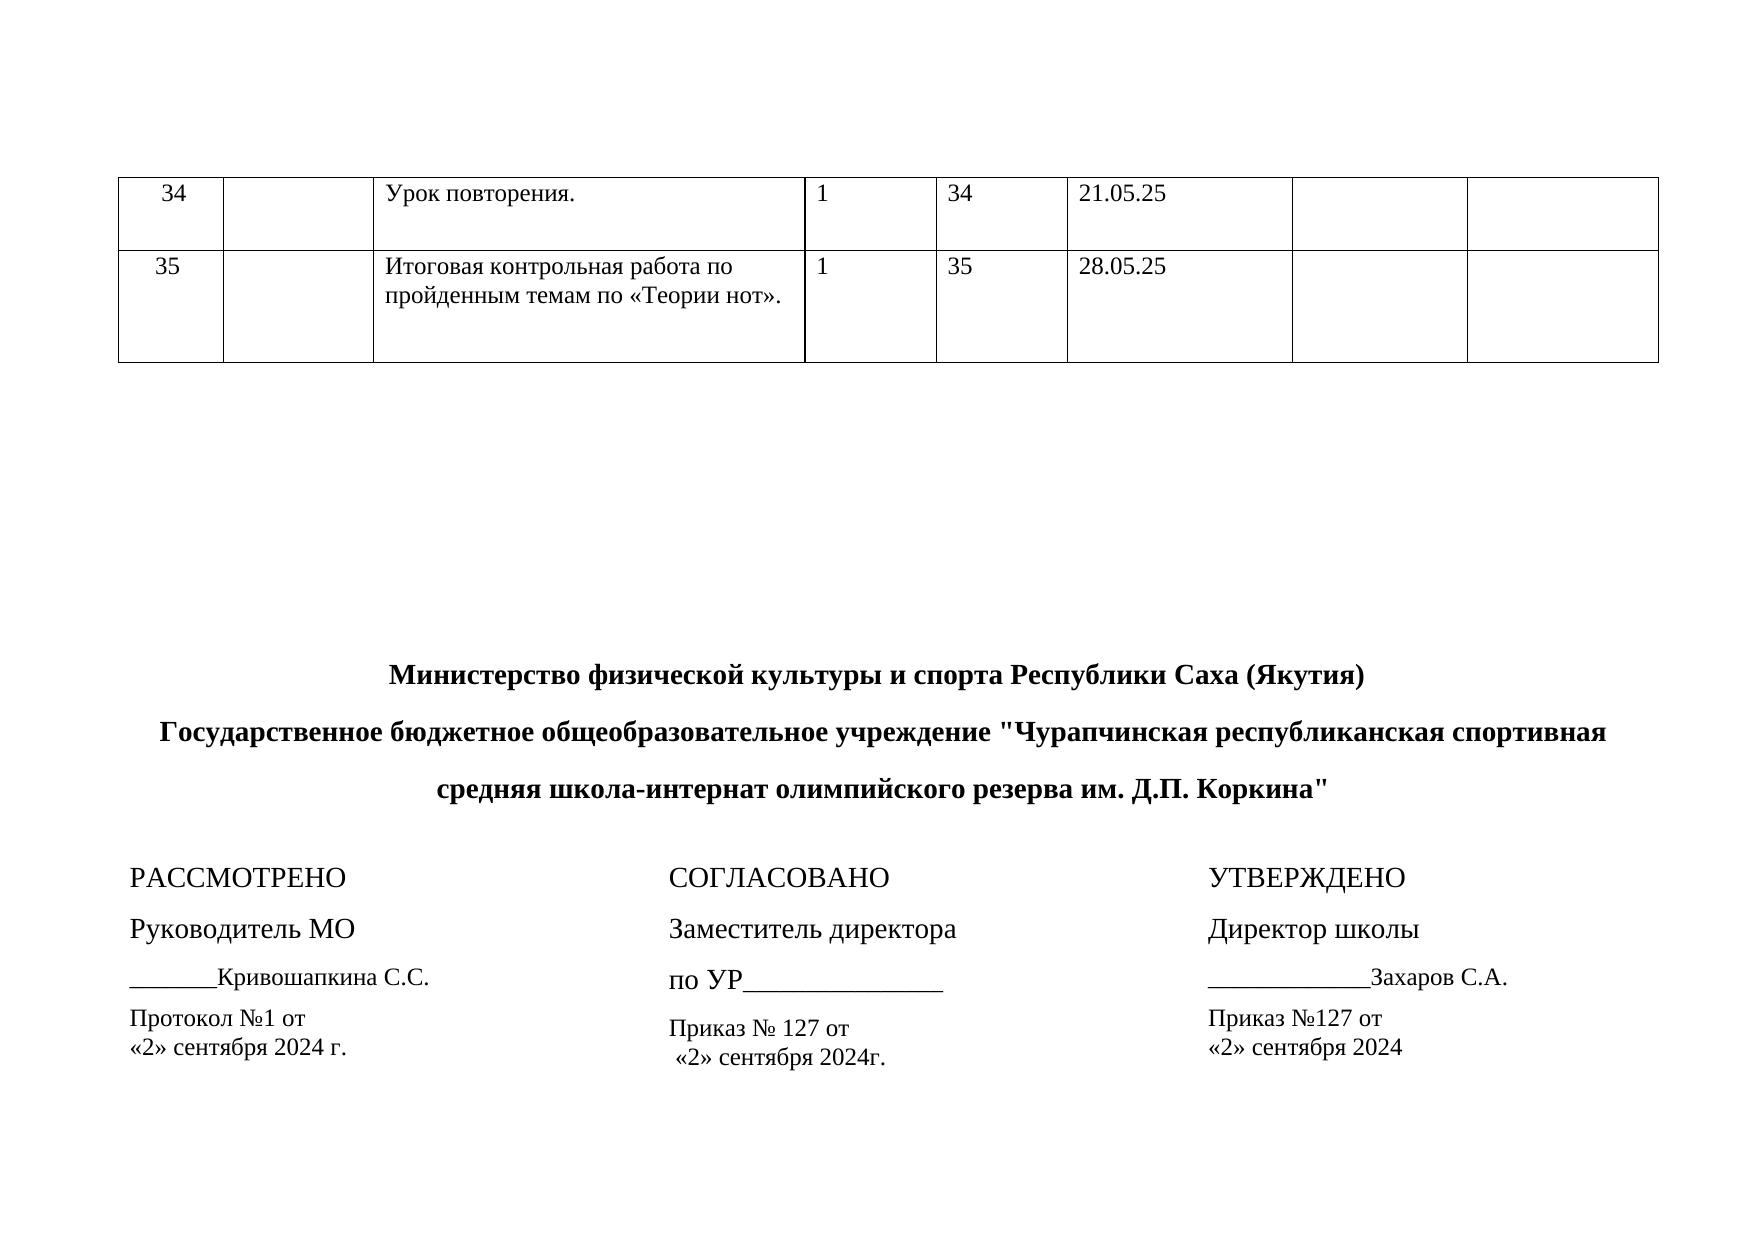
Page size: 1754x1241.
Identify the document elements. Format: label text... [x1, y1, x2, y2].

table_cell [1293, 178, 1467, 250]
table_cell 35 [937, 251, 1067, 362]
table_cell 1 [806, 178, 936, 250]
table_cell [224, 251, 373, 362]
table_cell 34 [119, 178, 223, 250]
table_header СОГЛАСОВАНО Заместитель директора по УР________________ Приказ № 127 от «2» сентября 2024г. [657, 860, 1197, 1112]
text Министерство физической культуры и спорта Республики Саха (Якутия) [118, 657, 1636, 690]
table_cell [1468, 178, 1658, 250]
table_cell 34 [937, 178, 1067, 250]
table_cell 28.05.25 [1068, 251, 1292, 362]
table_cell [1293, 251, 1467, 362]
table_cell [1468, 251, 1658, 362]
table_cell 21.05.25 [1068, 178, 1292, 250]
table_cell Урок повторения. [374, 178, 804, 250]
table_header УТВЕРЖДЕНО Директор школы _____________Захаров С.А. Приказ №127 от «2» сентября 2024 [1197, 860, 1754, 1112]
table_header РАССМОТРЕНО Руководитель МО _______Кривошапкина С.С. Протокол №1 от «2» сентября 2024 г. [118, 860, 657, 1112]
table_cell 1 [806, 251, 936, 362]
table_cell Итоговая контрольная работа по пройденным темам по «Теории нот». [374, 251, 804, 362]
table_cell [224, 178, 373, 250]
table_cell 35 [119, 251, 223, 362]
text Государственное бюджетное общеобразовательное учреждение "Чурапчинская республиканская спортивная средняя школа-интернат олимпийского резерва им. Д.П. Коркина" [131, 714, 1636, 804]
